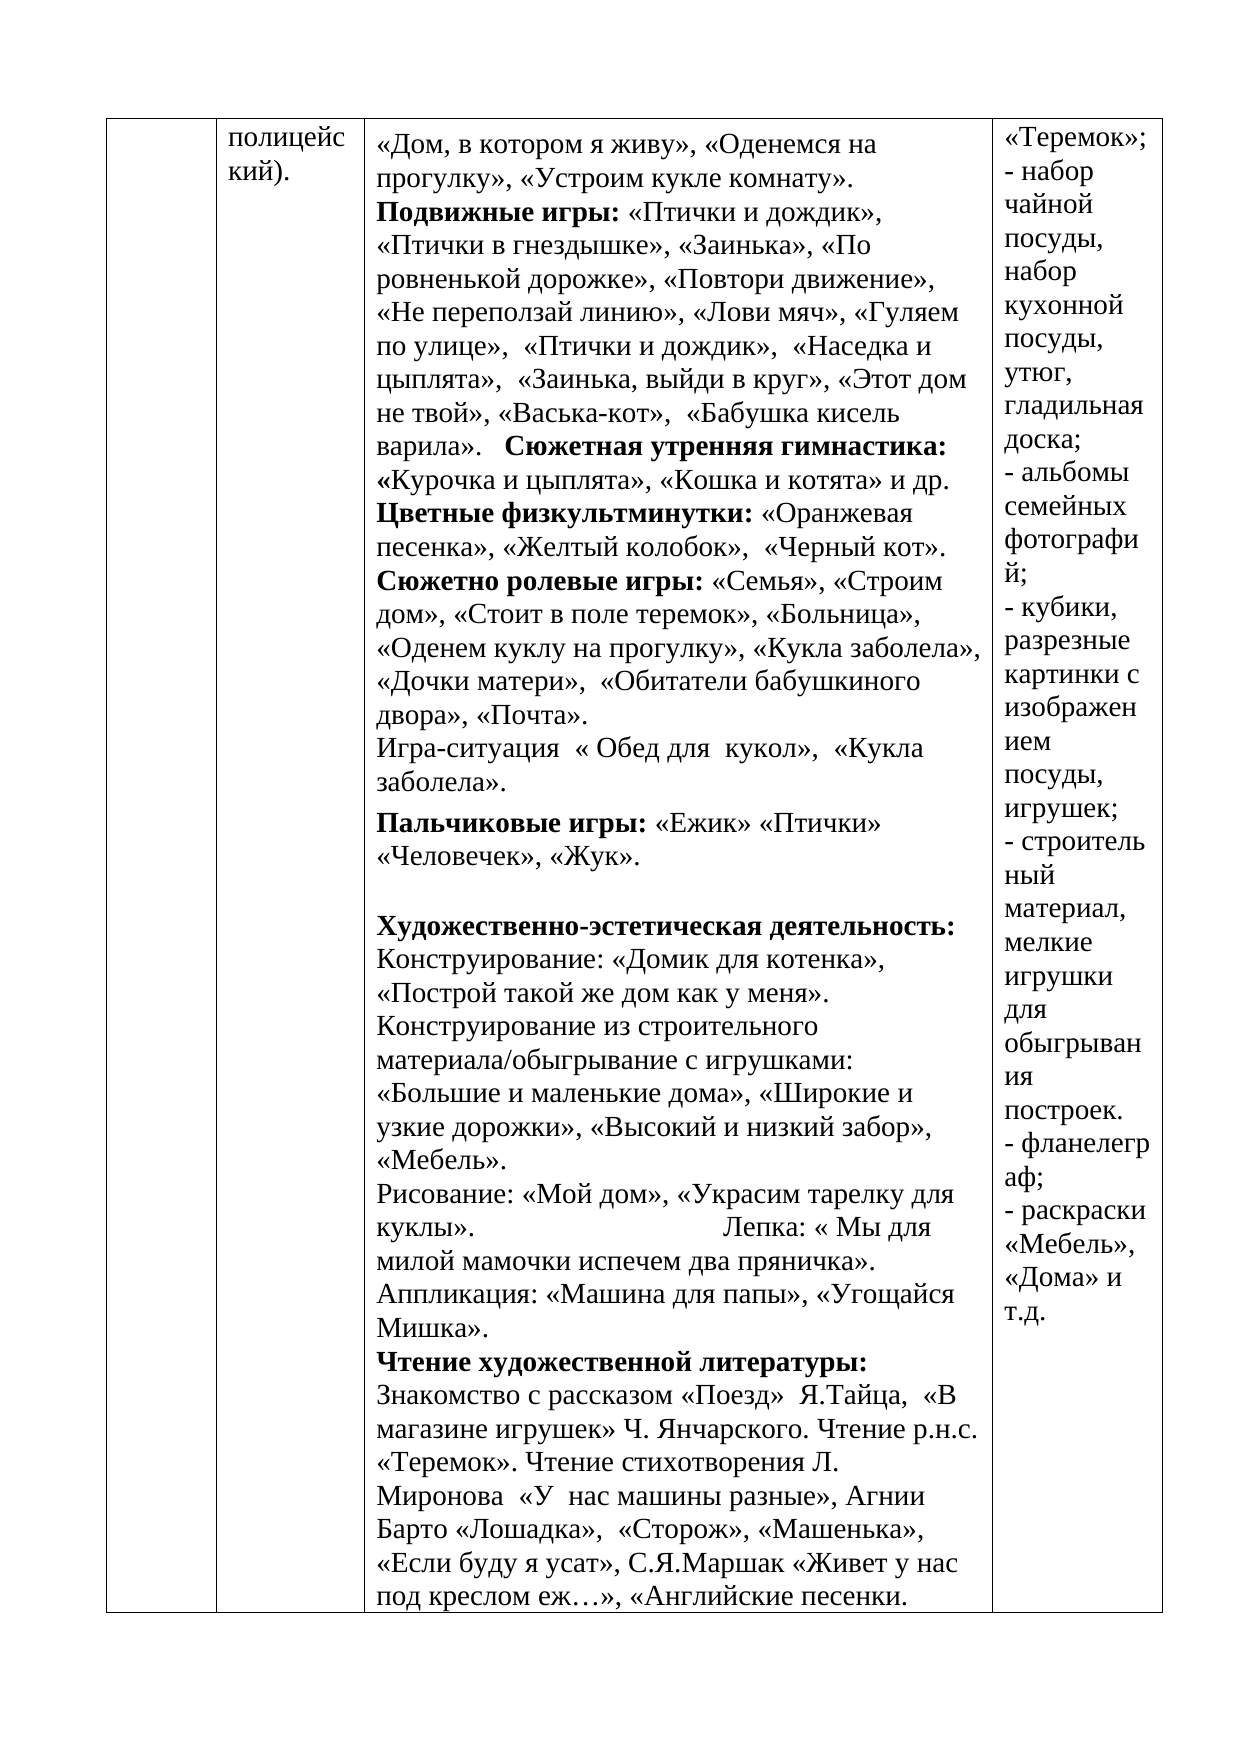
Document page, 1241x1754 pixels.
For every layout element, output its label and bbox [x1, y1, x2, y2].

table_header [365, 119, 992, 1612]
table_header [107, 119, 216, 1612]
table_header [217, 119, 364, 1612]
table_header [993, 119, 1162, 1612]
